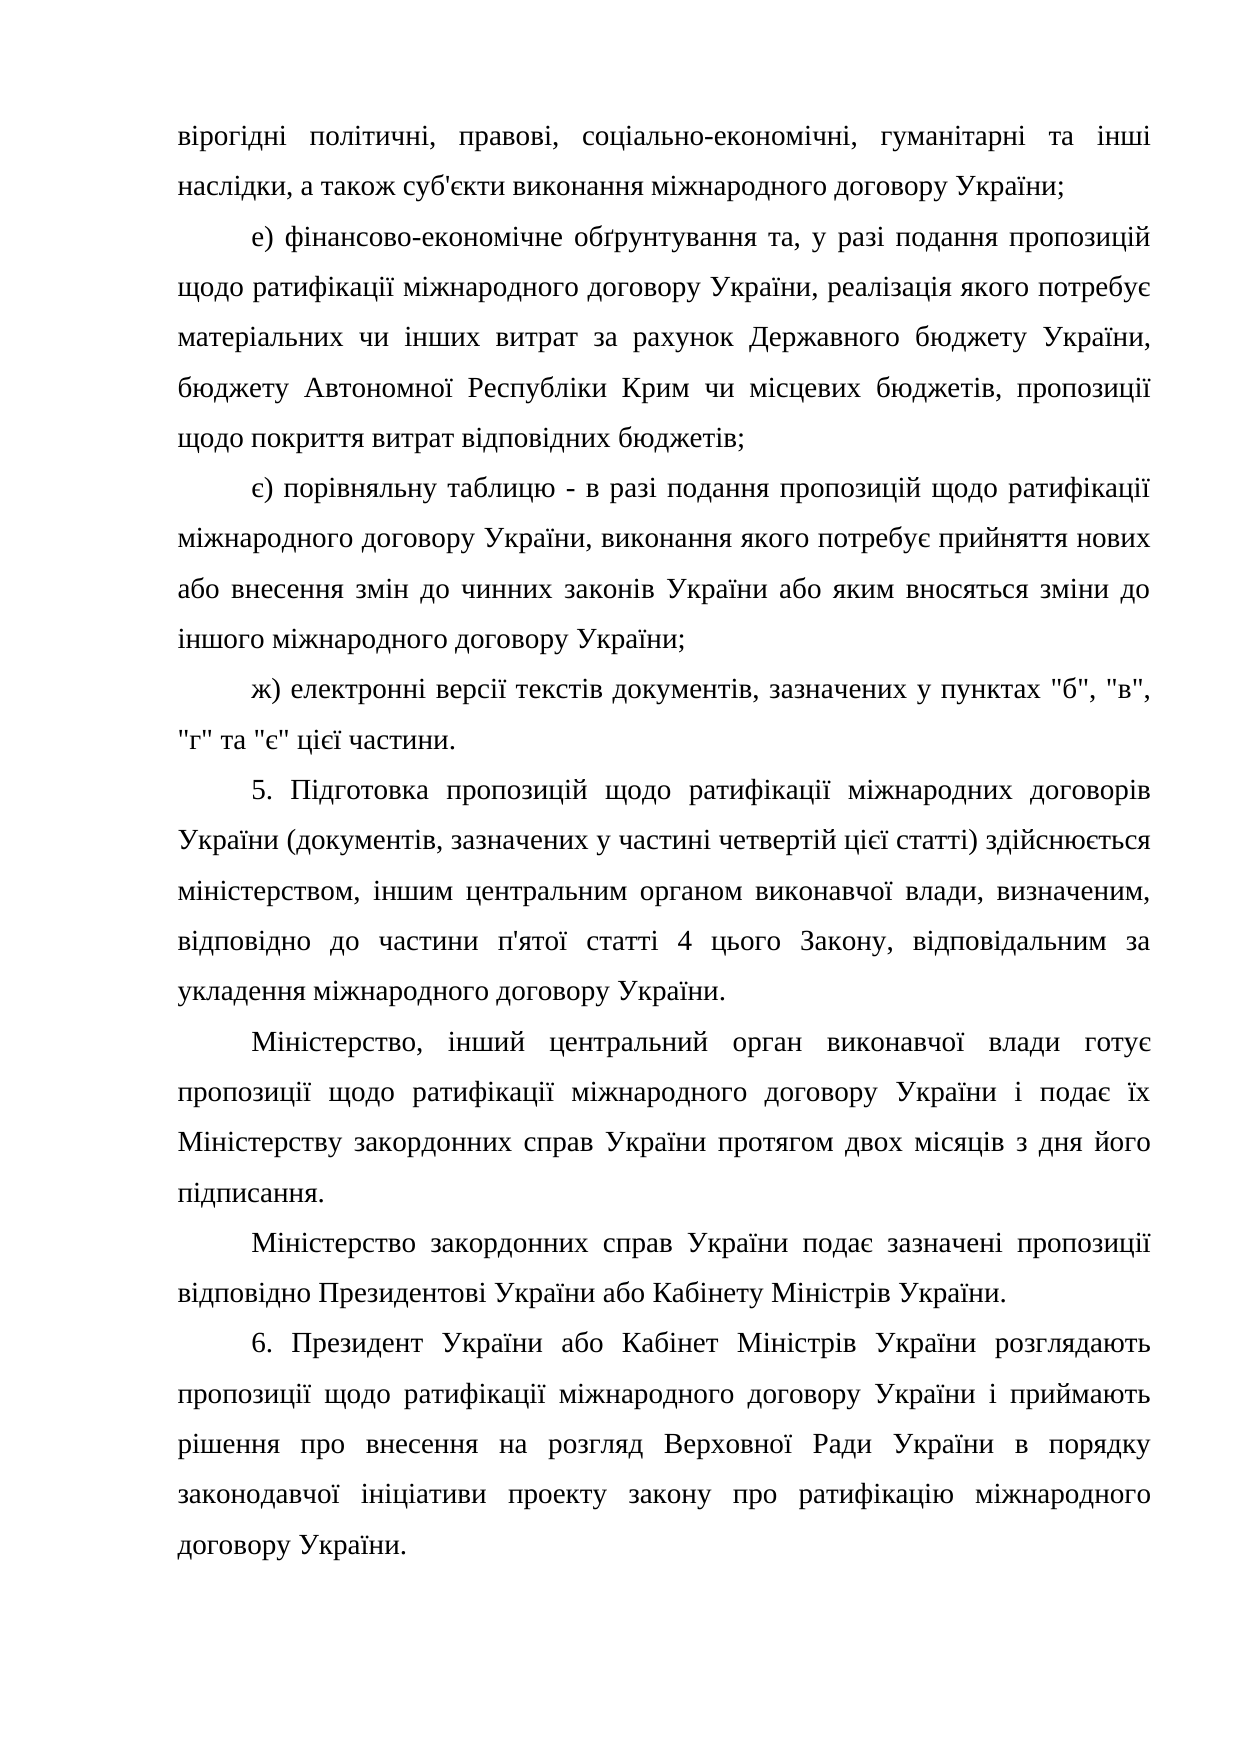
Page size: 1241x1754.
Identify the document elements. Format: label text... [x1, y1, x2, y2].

text є) порівняльну таблицю - в разі подання пропозицій щодо ратифікації міжнародного договору України, виконання якого потребує прийняття нових або внесення змін до чинних законів України або яким вносяться зміни до іншого міжнародного договору України; [177, 470, 1152, 655]
text 6. Президент України або Кабінет Міністрів України розглядають пропозиції щодо ратифікації міжнародного договору України і приймають рішення про внесення на розгляд Верховної Ради України в порядку законодавчої ініціативи проекту закону про ратифікацію міжнародного договору України. [177, 1326, 1152, 1560]
text е) фінансово-економічне обґрунтування та, у разі подання пропозицій щодо ратифікації міжнародного договору України, реалізація якого потребує матеріальних чи інших витрат за рахунок Державного бюджету України, бюджету Автономної Республіки Крим чи місцевих бюджетів, пропозиції щодо покриття витрат відповідних бюджетів; [177, 219, 1152, 453]
text Міністерство закордонних справ України подає зазначені пропозиції відповідно Президентові України або Кабінету Міністрів України. [177, 1225, 1152, 1309]
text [177, 118, 1152, 202]
text 5. Підготовка пропозицій щодо ратифікації міжнародних договорів України (документів, зазначених у частині четвертій цієї статті) здійснюється міністерством, іншим центральним органом виконавчої влади, визначеним, відповідно до частини п'ятої статті 4 цього Закону, відповідальним за укладення міжнародного договору України. [177, 772, 1152, 1007]
text ж) електронні версії текстів документів, зазначених у пунктах "б", "в", "г" та "є" цієї частини. [177, 672, 1152, 755]
text Міністерство, інший центральний орган виконавчої влади готує пропозиції щодо ратифікації міжнародного договору України і подає їх Міністерству закордонних справ України протягом двох місяців з дня його підписання. [177, 1024, 1152, 1208]
